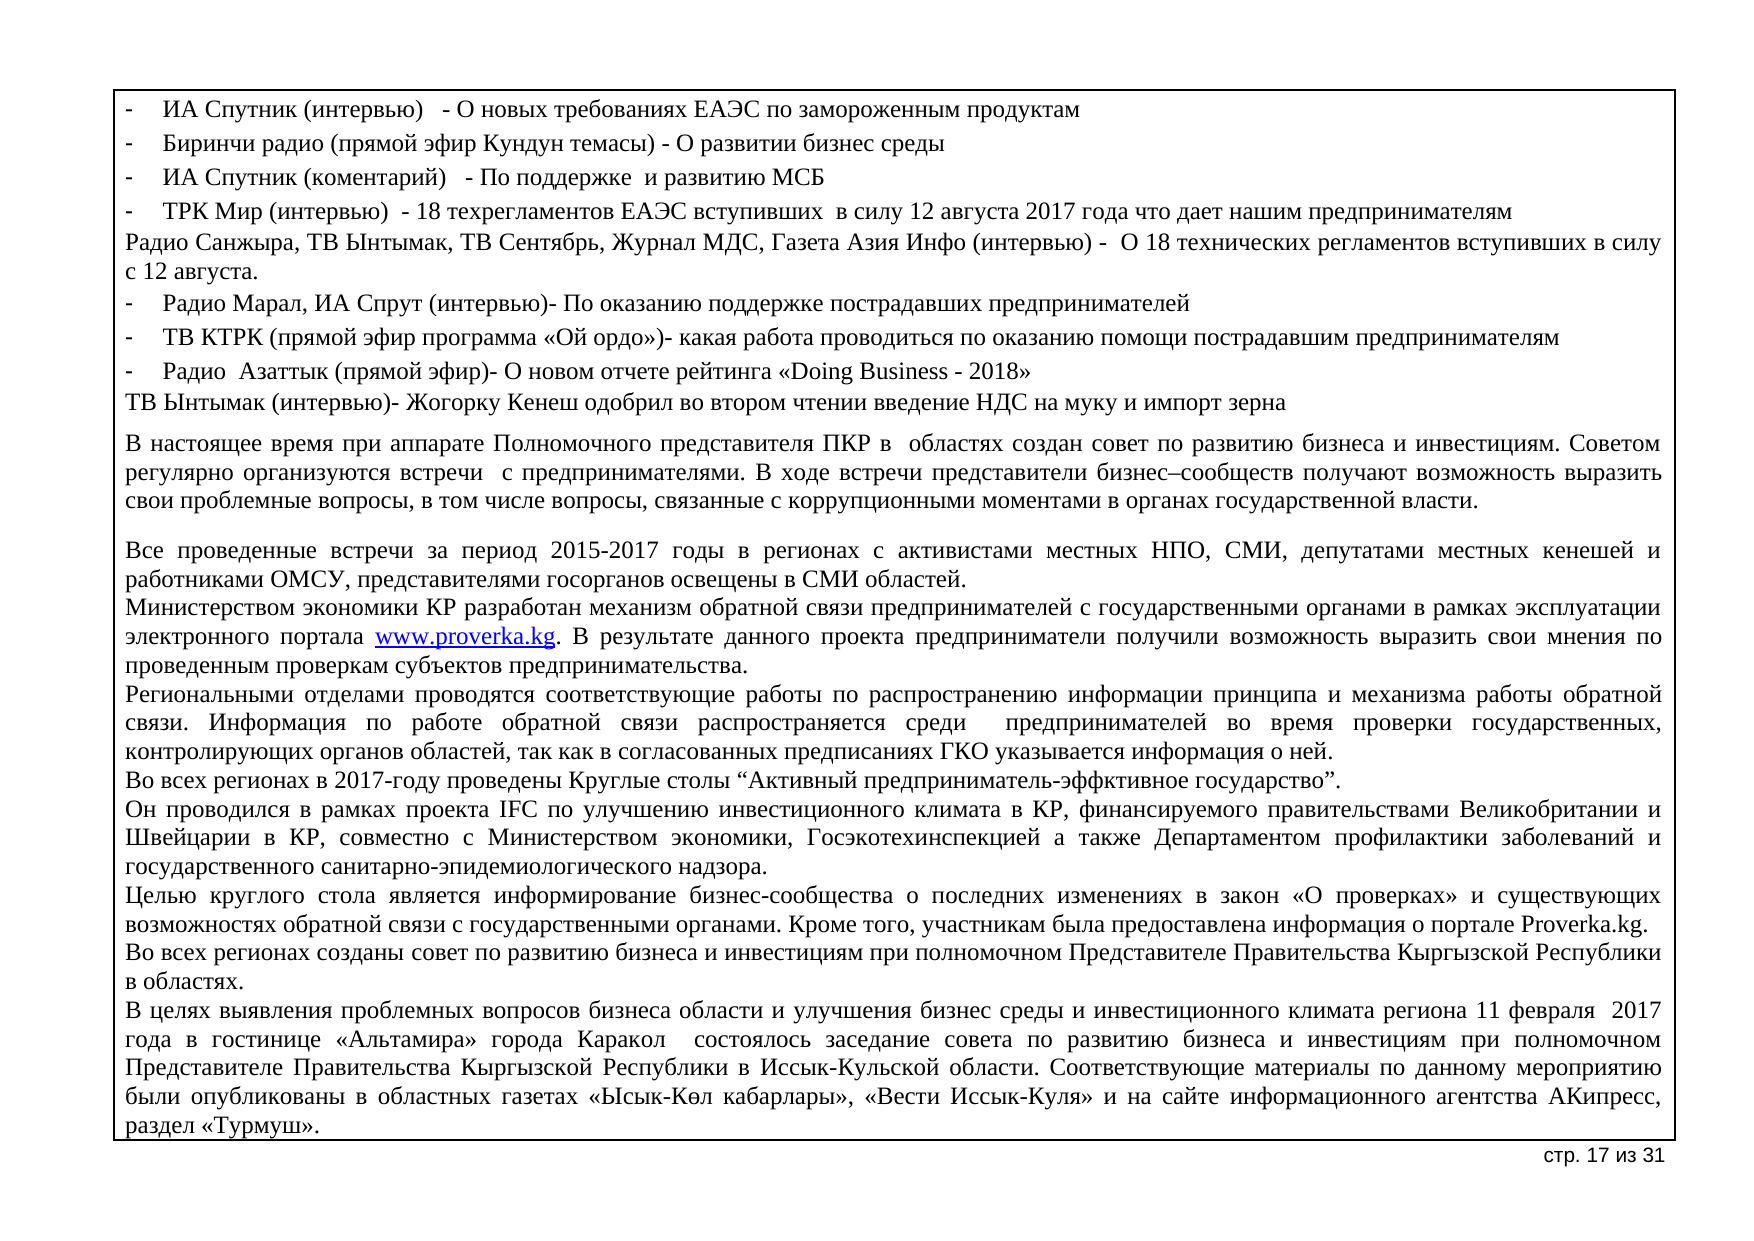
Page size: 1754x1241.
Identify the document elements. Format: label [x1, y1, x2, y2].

table_cell [115, 91, 1674, 1139]
